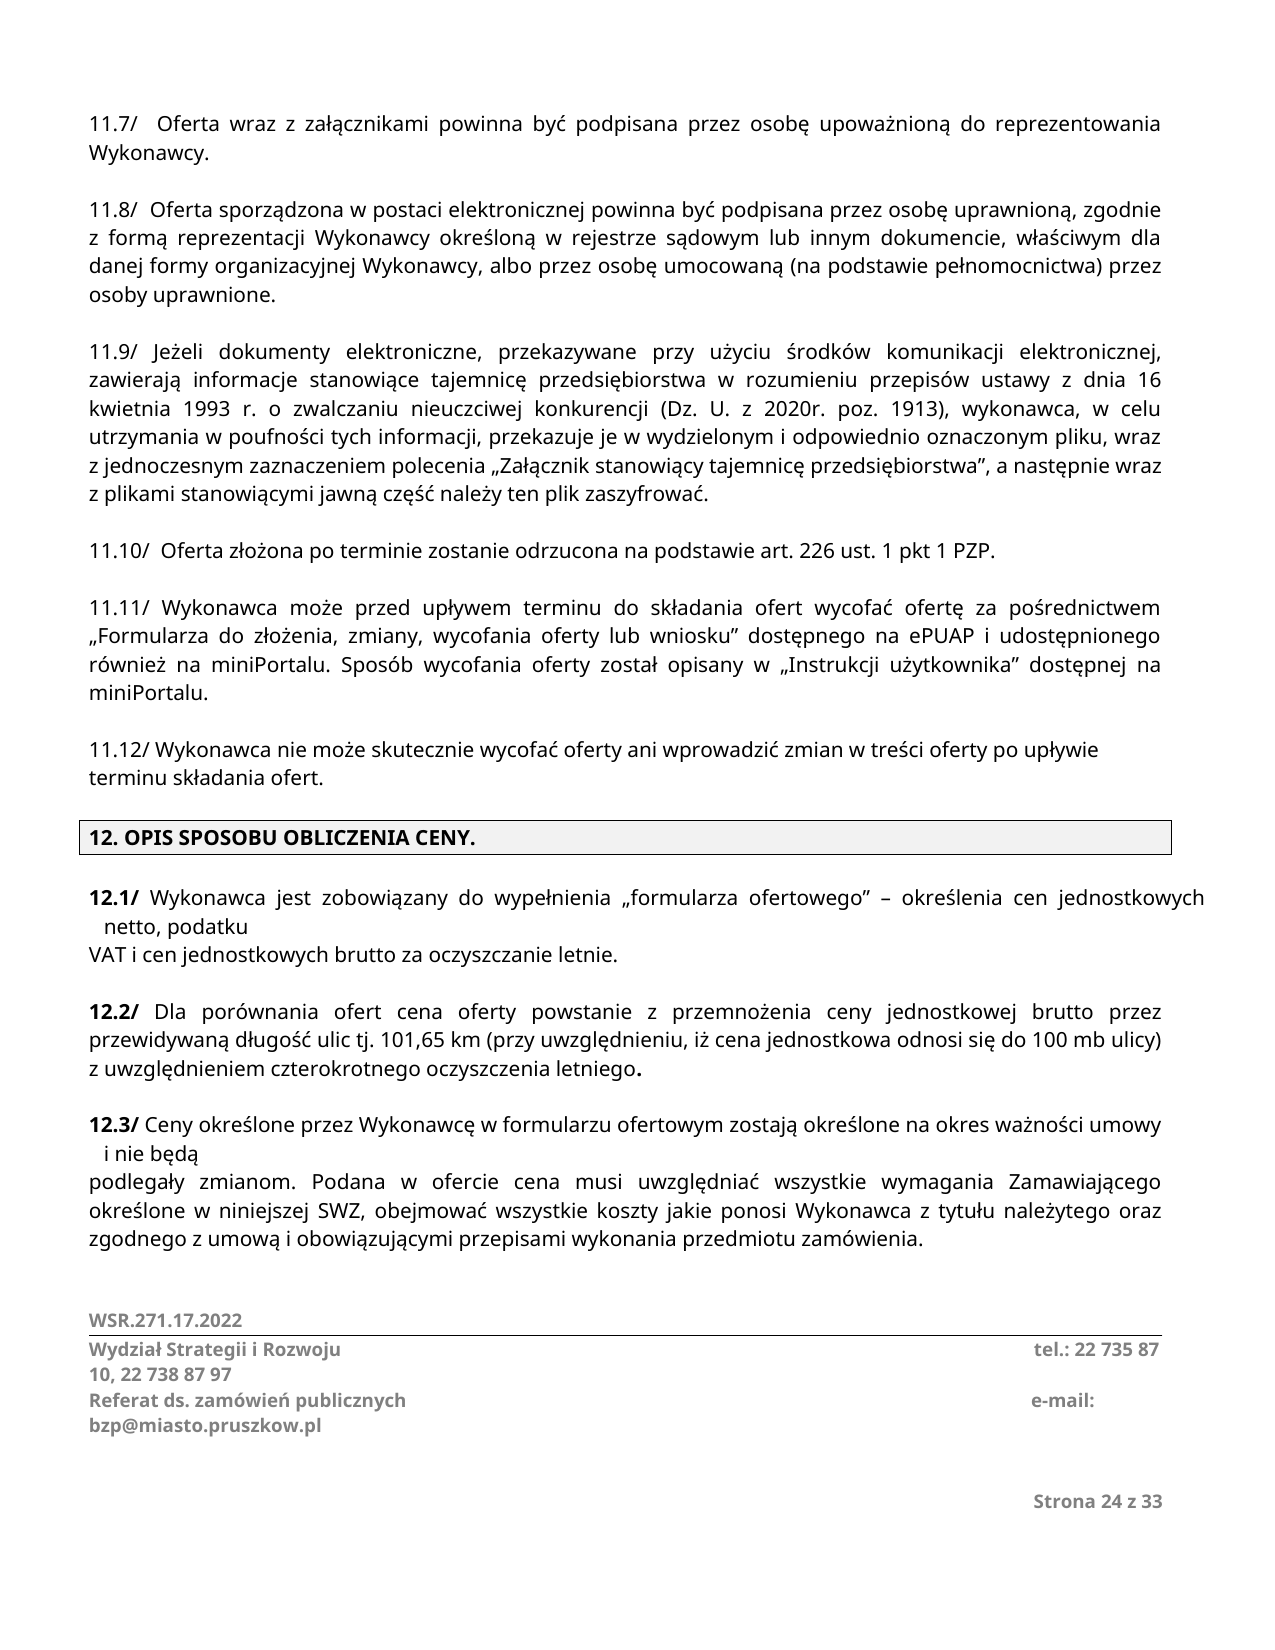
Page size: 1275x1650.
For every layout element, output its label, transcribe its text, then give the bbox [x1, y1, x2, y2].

text VAT i cen jednostkowych brutto za oczyszczanie letnie. [89, 940, 1207, 969]
text 11.10/ Oferta złożona po terminie zostanie odrzucona na podstawie art. 226 ust. 1 pkt 1 PZP. [89, 536, 1162, 564]
text 12.3/ Ceny określone przez Wykonawcę w formularzu ofertowym zostają określone na okres ważności umowy i nie będą [89, 1111, 1162, 1167]
text 11.11/ Wykonawca może przed upływem terminu do składania ofert wycofać ofertę za pośrednictwem „Formularza do złożenia, zmiany, wycofania oferty lub wniosku” dostępnego na ePUAP i udostępnionego również na miniPortalu. Sposób wycofania oferty został opisany w „Instrukcji użytkownika” dostępnej na miniPortalu. [89, 593, 1162, 707]
text 11.7/ Oferta wraz z załącznikami powinna być podpisana przez osobę upoważnioną do reprezentowania Wykonawcy. [89, 109, 1162, 166]
text 12.2/ Dla porównania ofert cena oferty powstanie z przemnożenia ceny jednostkowej brutto przez przewidywaną długość ulic tj. 101,65 km (przy uwzględnieniu, iż cena jednostkowa odnosi się do 100 mb ulicy) z uwzględnieniem czterokrotnego oczyszczenia letniego. [89, 997, 1162, 1082]
text 11.12/ Wykonawca nie może skutecznie wycofać oferty ani wprowadzić zmian w treści oferty po upływie terminu składania ofert. [89, 735, 1162, 792]
text 12. OPIS SPOSOBU OBLICZENIA CENY. [80, 821, 1171, 854]
text 11.9/ Jeżeli dokumenty elektroniczne, przekazywane przy użyciu środków komunikacji elektronicznej, zawierają informacje stanowiące tajemnicę przedsiębiorstwa w rozumieniu przepisów ustawy z dnia 16 kwietnia 1993 r. o zwalczaniu nieuczciwej konkurencji (Dz. U. z 2020r. poz. 1913), wykonawca, w celu utrzymania w poufności tych informacji, przekazuje je w wydzielonym i odpowiednio oznaczonym pliku, wraz z jednoczesnym zaznaczeniem polecenia „Załącznik stanowiący tajemnicę przedsiębiorstwa”, a następnie wraz z plikami stanowiącymi jawną część należy ten plik zaszyfrować. [89, 337, 1162, 508]
text podlegały zmianom. Podana w ofercie cena musi uwzględniać wszystkie wymagania Zamawiającego określone w niniejszej SWZ, obejmować wszystkie koszty jakie ponosi Wykonawca z tytułu należytego oraz zgodnego z umową i obowiązującymi przepisami wykonania przedmiotu zamówienia. [89, 1167, 1162, 1253]
text 11.8/ Oferta sporządzona w postaci elektronicznej powinna być podpisana przez osobę uprawnioną, zgodnie z formą reprezentacji Wykonawcy określoną w rejestrze sądowym lub innym dokumencie, właściwym dla danej formy organizacyjnej Wykonawcy, albo przez osobę umocowaną (na podstawie pełnomocnictwa) przez osoby uprawnione. [89, 195, 1162, 308]
text 12.1/ Wykonawca jest zobowiązany do wypełnienia „formularza ofertowego” – określenia cen jednostkowych netto, podatku [89, 883, 1207, 940]
